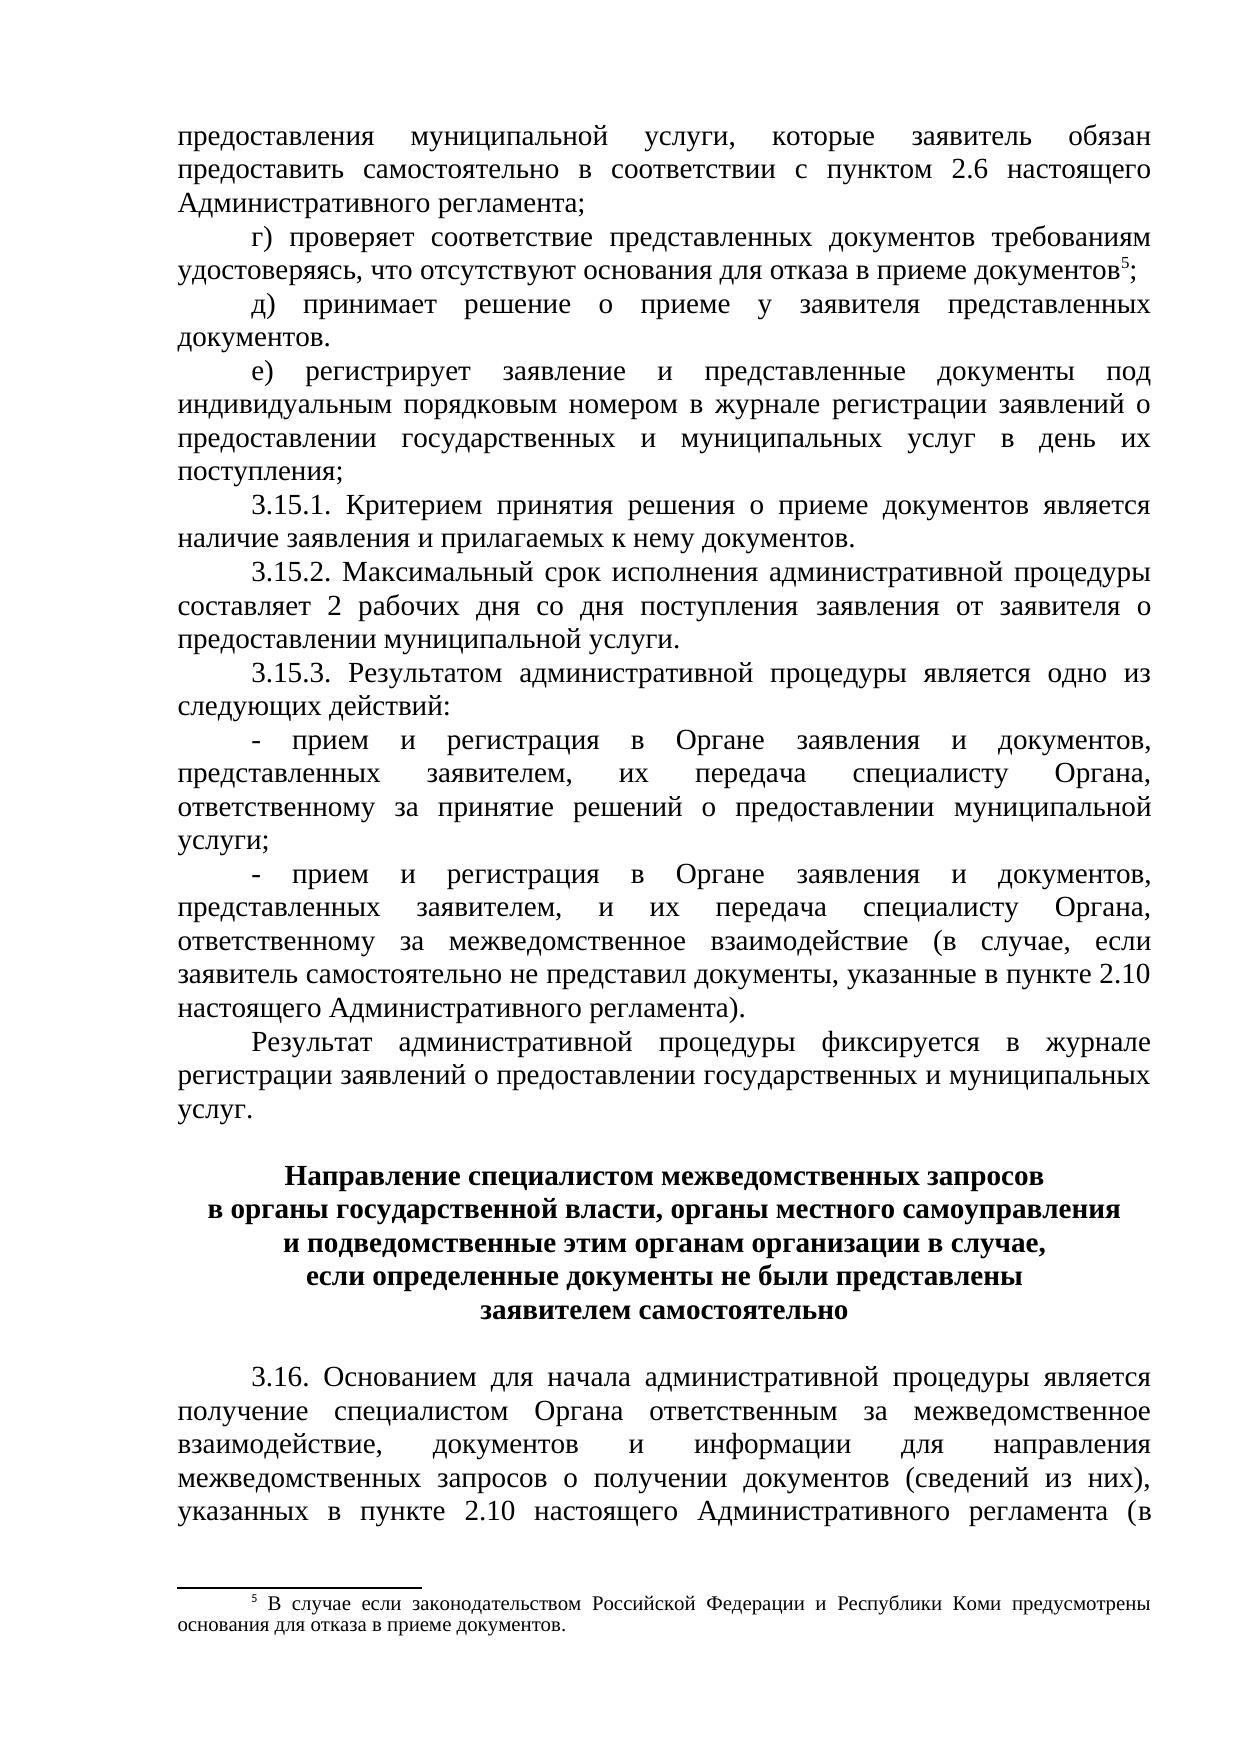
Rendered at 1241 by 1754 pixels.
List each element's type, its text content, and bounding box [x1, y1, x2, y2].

text в органы государственной власти, органы местного самоуправления [177, 1191, 1152, 1225]
text - прием и регистрация в Органе заявления и документов, представленных заявителем, их передача специалисту Органа, ответственному за принятие решений о предоставлении муниципальной услуги; [177, 722, 1152, 856]
text д) принимает решение о приеме у заявителя представленных документов. [177, 286, 1152, 353]
text если определенные документы не были представлены [177, 1258, 1152, 1292]
text - прием и регистрация в Органе заявления и документов, представленных заявителем, и их передача специалисту Органа, ответственному за межведомственное взаимодействие (в случае, если заявитель самостоятельно не представил документы, указанные в пункте 2.10 настоящего Административного регламента). [177, 856, 1152, 1024]
text г) проверяет соответствие представленных документов требованиям удостоверяясь, что отсутствуют основания для отказа в приеме документов; [177, 219, 1152, 286]
text 3.15.3. Результатом административной процедуры является одно из следующих действий: [177, 655, 1152, 722]
text заявителем самостоятельно [177, 1292, 1152, 1326]
text е) регистрирует заявление и представленные документы под индивидуальным порядковым номером в журнале регистрации заявлений о предоставлении государственных и муниципальных услуг в день их поступления; [177, 353, 1152, 487]
text Направление специалистом межведомственных запросов [177, 1158, 1152, 1191]
text Результат административной процедуры фиксируется в журнале регистрации заявлений о предоставлении государственных и муниципальных услуг. [177, 1024, 1152, 1124]
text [177, 1359, 1152, 1527]
text и подведомственные этим органам организации в случае, [177, 1225, 1152, 1258]
text 3.15.1. Критерием принятия решения о приеме документов является наличие заявления и прилагаемых к нему документов. [177, 487, 1152, 554]
text 3.15.2. Максимальный срок исполнения административной процедуры составляет 2 рабочих дня со дня поступления заявления от заявителя о предоставлении муниципальной услуги. [177, 554, 1152, 655]
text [177, 118, 1152, 219]
